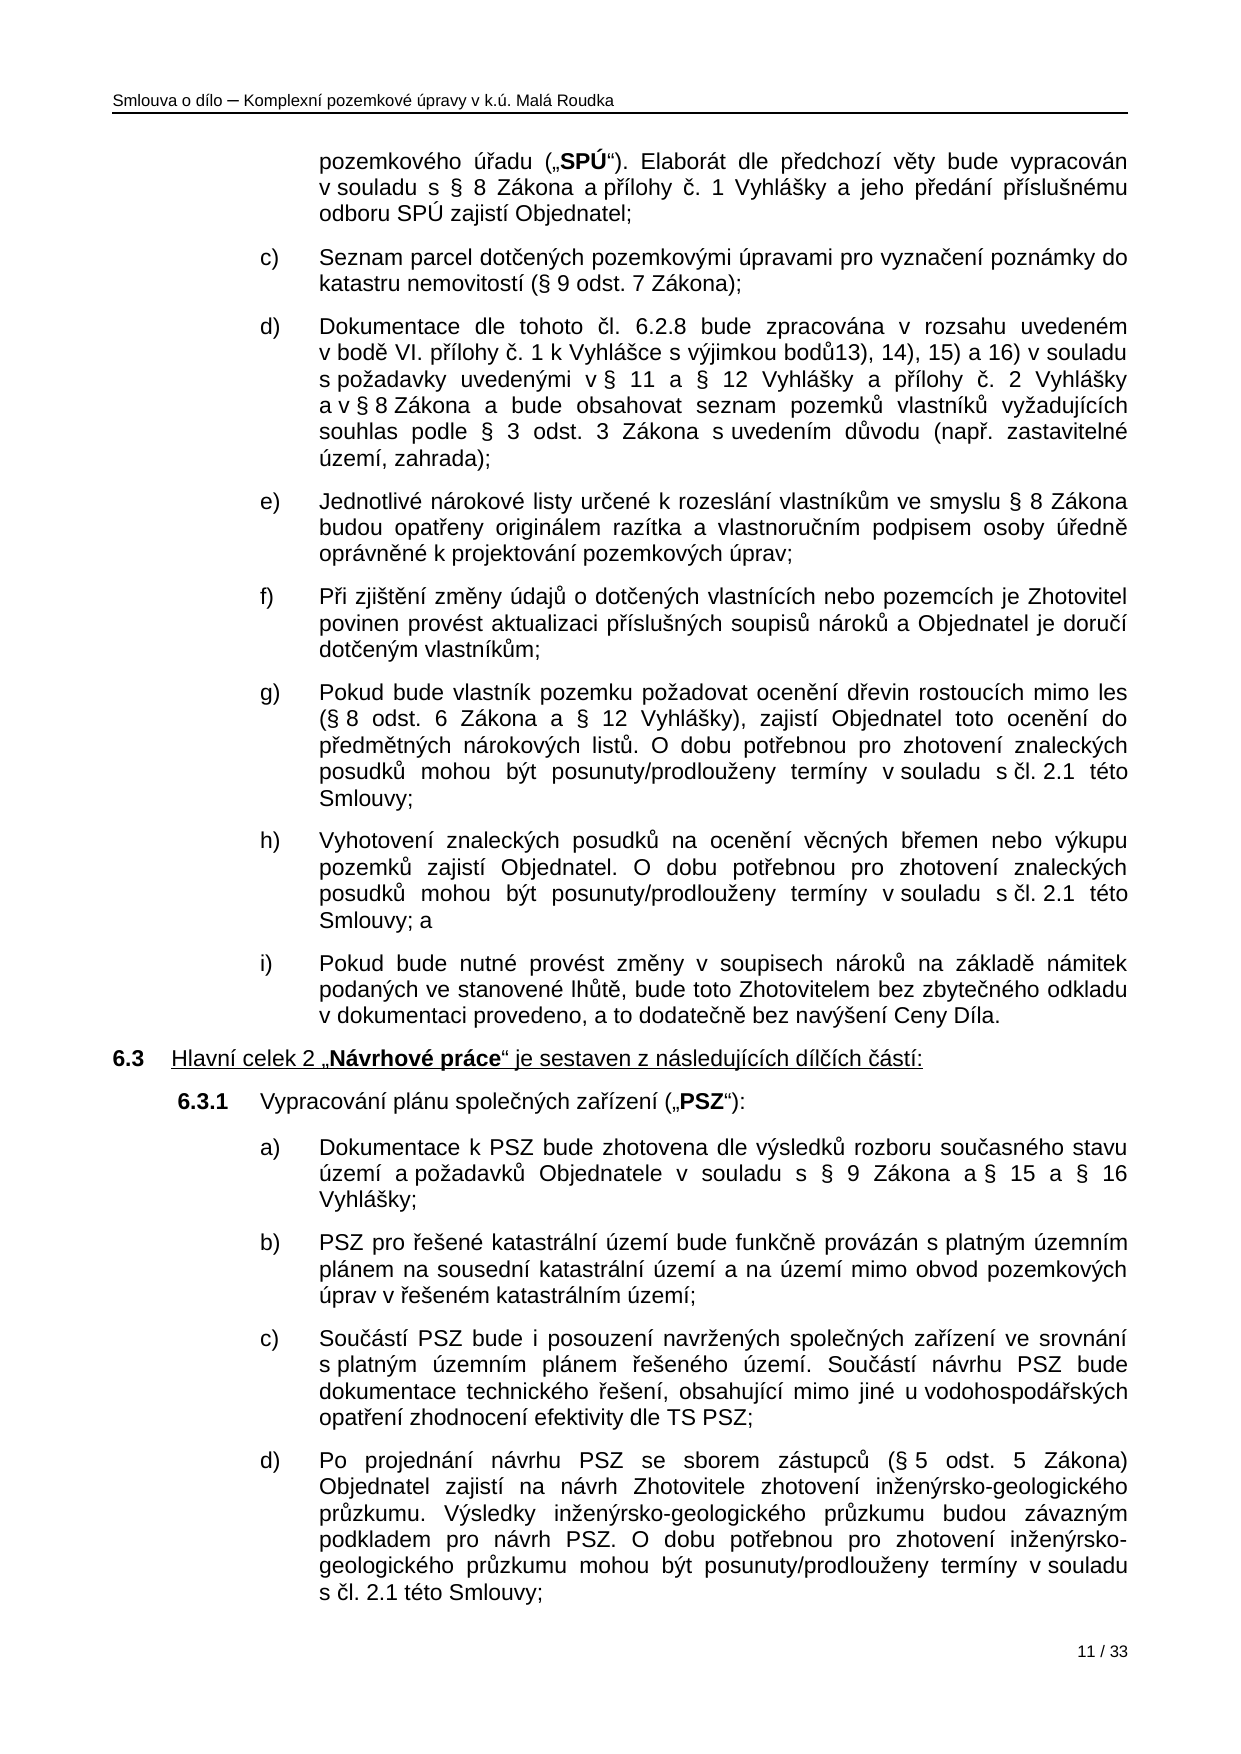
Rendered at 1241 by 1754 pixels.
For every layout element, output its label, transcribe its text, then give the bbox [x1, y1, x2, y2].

list Pokud bude nutné provést změny v soupisech nároků na základě námitek podaných ve stanovené lhůtě, bude toto Zhotovitelem bez zbytečného odkladu v dokumentaci provedeno, a to dodatečně bez navýšení Ceny Díla. [260, 949, 1128, 1029]
list Dokumentace dle tohoto čl. 6.2.8 bude zpracována v rozsahu uvedeném v bodě VI. přílohy č. 1 k Vyhlášce s výjimkou bodů13), 14), 15) a 16) v souladu s požadavky uvedenými v § 11 a § 12 Vyhlášky a přílohy č. 2 Vyhlášky a v § 8 Zákona a bude obsahovat seznam pozemků vlastníků vyžadujících souhlas podle § 3 odst. 3 Zákona s uvedením důvodu (např. zastavitelné území, zahrada); [260, 313, 1128, 471]
list Jednotlivé nárokové listy určené k rozeslání vlastníkům ve smyslu § 8 Zákona budou opatřeny originálem razítka a vlastnoručním podpisem osoby úředně oprávněné k projektování pozemkových úprav; [260, 488, 1128, 567]
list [260, 148, 1128, 227]
text Hlavní celek 2 „Návrhové práce“ je sestaven z následujících dílčích částí: [112, 1045, 1128, 1072]
list Po projednání návrhu PSZ se sborem zástupců (§ 5 odst. 5 Zákona) Objednatel zajistí na návrh Zhotovitele zhotovení inženýrsko-geologického průzkumu. Výsledky inženýrsko-geologického průzkumu budou závazným podkladem pro návrh PSZ. O dobu potřebnou pro zhotovení inženýrsko-geologického průzkumu mohou být posunuty/prodlouženy termíny v souladu s čl. 2.1 této Smlouvy; [260, 1447, 1128, 1605]
list Při zjištění změny údajů o dotčených vlastnících nebo pozemcích je Zhotovitel povinen provést aktualizaci příslušných soupisů nároků a Objednatel je doručí dotčeným vlastníkům; [260, 583, 1128, 662]
list Seznam parcel dotčených pozemkovými úpravami pro vyznačení poznámky do katastru nemovitostí (§ 9 odst. 7 Zákona); [260, 243, 1128, 296]
list Vyhotovení znaleckých posudků na ocenění věcných břemen nebo výkupu pozemků zajistí Objednatel. O dobu potřebnou pro zhotovení znaleckých posudků mohou být posunuty/prodlouženy termíny v souladu s čl. 2.1 této Smlouvy; a [260, 827, 1128, 933]
list PSZ pro řešené katastrální území bude funkčně provázán s platným územním plánem na sousední katastrální území a na území mimo obvod pozemkových úprav v řešeném katastrálním území; [260, 1229, 1128, 1308]
list Součástí PSZ bude i posouzení navržených společných zařízení ve srovnání s platným územním plánem řešeného území. Součástí návrhu PSZ bude dokumentace technického řešení, obsahující mimo jiné u vodohospodářských opatření zhodnocení efektivity dle TS PSZ; [260, 1325, 1128, 1430]
list Pokud bude vlastník pozemku požadovat ocenění dřevin rostoucích mimo les (§ 8 odst. 6 Zákona a § 12 Vyhlášky), zajistí Objednatel toto ocenění do předmětných nárokových listů. O dobu potřebnou pro zhotovení znaleckých posudků mohou být posunuty/prodlouženy termíny v souladu s čl. 2.1 této Smlouvy; [260, 679, 1128, 811]
text Vypracování plánu společných zařízení („PSZ“): [177, 1088, 1128, 1115]
list Dokumentace k PSZ bude zhotovena dle výsledků rozboru současného stavu území a požadavků Objednatele v souladu s § 9 Zákona a § 15 a § 16 Vyhlášky; [260, 1133, 1128, 1212]
